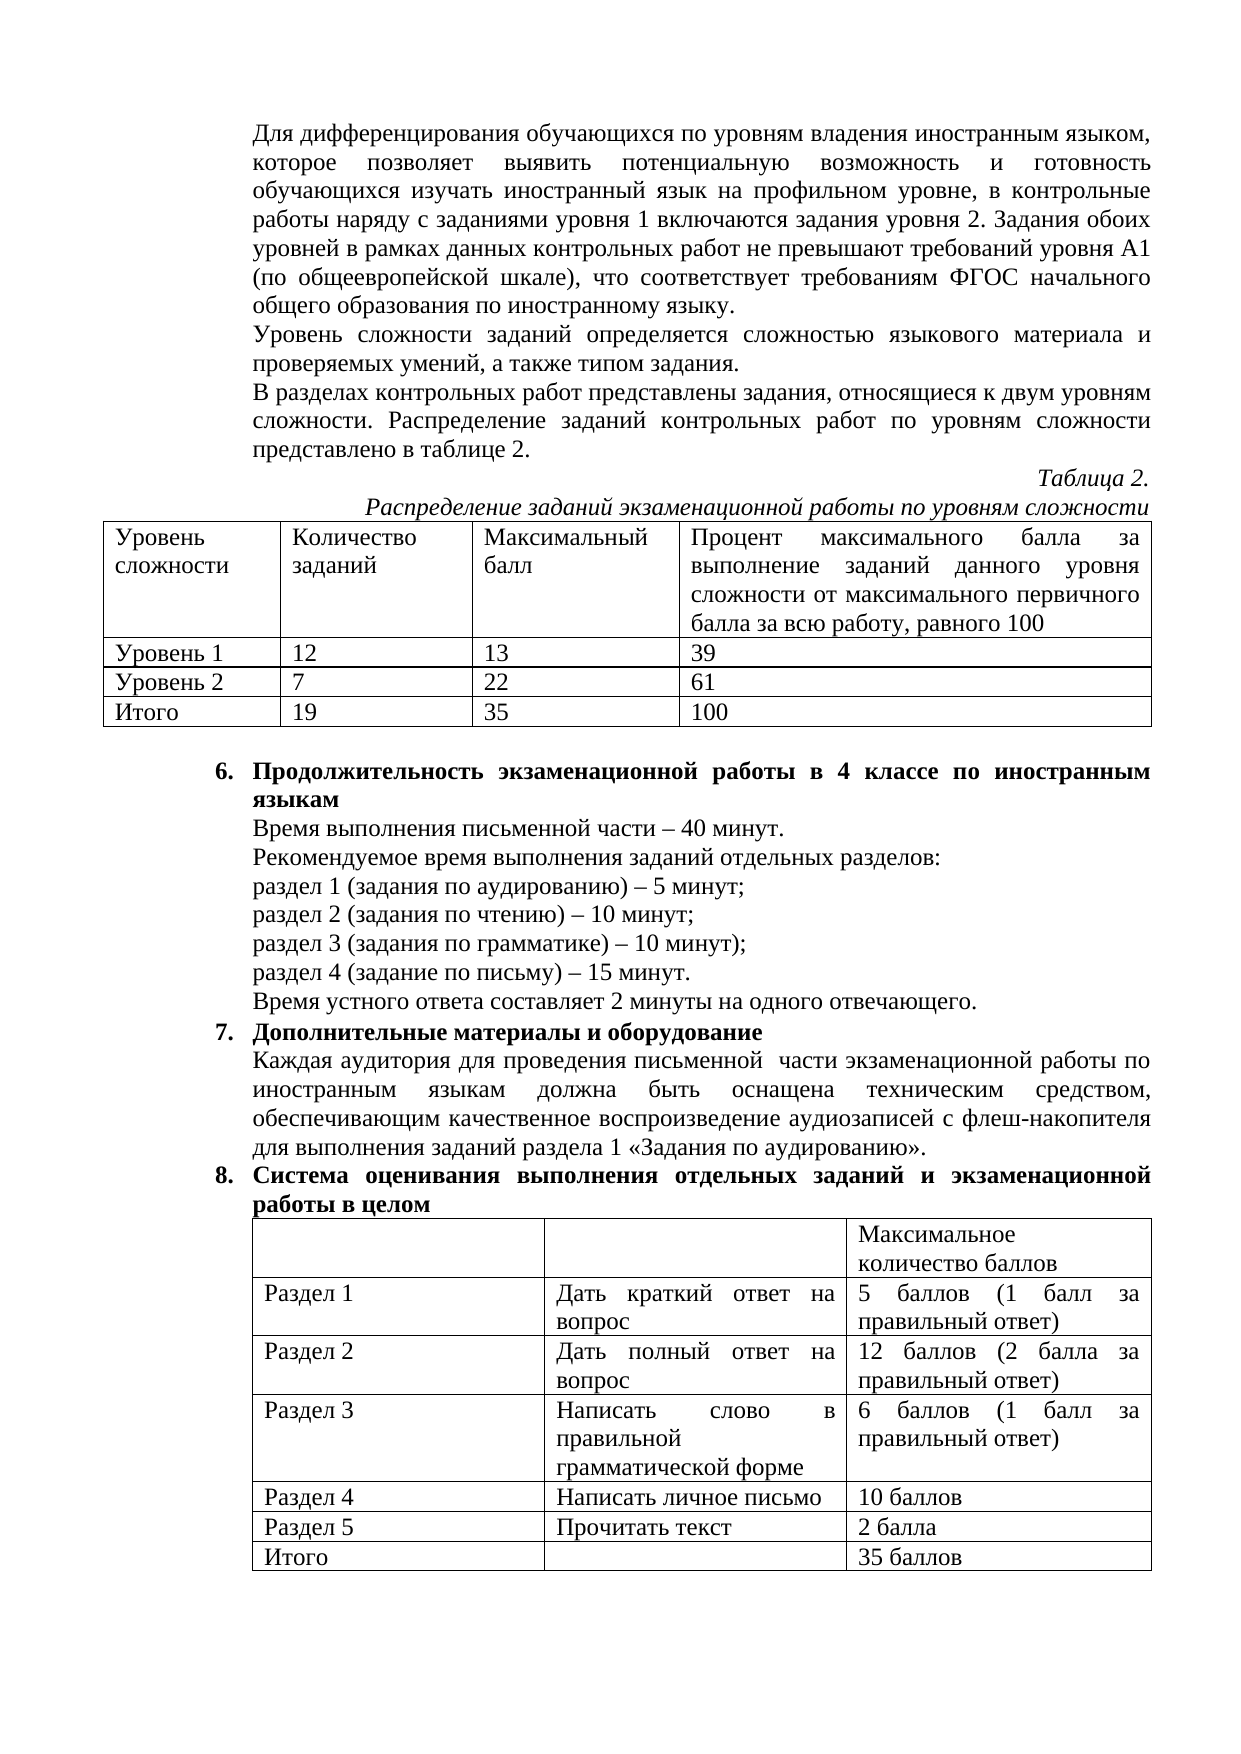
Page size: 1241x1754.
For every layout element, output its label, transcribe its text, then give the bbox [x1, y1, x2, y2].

list Рекомендуемое время выполнения заданий отдельных разделов: [252, 842, 1152, 871]
table_cell Уровень 2 [104, 668, 280, 696]
table_cell Раздел 2 [253, 1336, 544, 1394]
table_cell 12 [281, 638, 472, 666]
list раздел 2 (задания по чтению) – 10 минут; [252, 899, 1152, 928]
table_cell 100 [680, 697, 1151, 726]
list Система оценивания выполнения отдельных заданий и экзаменационной работы в целом [215, 1161, 1152, 1218]
table_cell Прочитать текст [545, 1512, 846, 1541]
table_header Процент максимального балла за выполнение заданий данного уровня сложности от максимального первичного балла за всю работу, равного 100 [680, 522, 1151, 637]
table_cell 6 баллов (1 балл за правильный ответ) [847, 1395, 1151, 1481]
table_cell Итого [104, 697, 280, 726]
table_cell 13 [473, 638, 679, 666]
table_cell Написать личное письмо [545, 1482, 846, 1511]
table_cell 19 [281, 697, 472, 726]
list Таблица 2. [252, 463, 1152, 492]
table_header Максимальное количество баллов [847, 1219, 1151, 1277]
list Дополнительные материалы и оборудование [215, 1017, 1152, 1046]
table_header [253, 1219, 544, 1277]
table_cell 61 [680, 668, 1151, 696]
table_cell 35 баллов [847, 1542, 1151, 1570]
table_cell 7 [281, 668, 472, 696]
table_cell 22 [473, 668, 679, 696]
table_cell 10 баллов [847, 1482, 1151, 1511]
table_header Количество заданий [281, 522, 472, 637]
table_cell Раздел 1 [253, 1278, 544, 1335]
list Для дифференцирования обучающихся по уровням владения иностранным языком, которое позволяет выявить потенциальную возможность и готовность обучающихся изучать иностранный язык на профильном уровне, в контрольные работы наряду с заданиями уровня 1 включаются задания уровня 2. Задания обоих уровней в рамках данных контрольных работ не превышают требований уровня А1 (по общеевропейской шкале), что соответствует требованиям ФГОС начального общего образования по иностранному языку. [252, 118, 1152, 319]
list Время выполнения письменной части – 40 минут. [252, 813, 1152, 842]
list Каждая аудитория для проведения письменной части экзаменационной работы по иностранным языкам должна быть оснащена техническим средством, обеспечивающим качественное воспроизведение аудиозаписей с флеш-накопителя для выполнения заданий раздела 1 «Задания по аудированию». [252, 1046, 1152, 1161]
list раздел 1 (задания по аудированию) – 5 минут; [252, 871, 1152, 899]
table_cell 2 балла [847, 1512, 1151, 1541]
table_header Уровень сложности [104, 522, 280, 637]
table_cell Написать слово в правильной грамматической форме [545, 1395, 846, 1481]
table_cell Раздел 3 [253, 1395, 544, 1481]
table_cell 12 баллов (2 балла за правильный ответ) [847, 1336, 1151, 1394]
list В разделах контрольных работ представлены задания, относящиеся к двум уровням сложности. Распределение заданий контрольных работ по уровням сложности представлено в таблице 2. [252, 377, 1152, 463]
table_cell 5 баллов (1 балл за правильный ответ) [847, 1278, 1151, 1335]
table_cell Дать полный ответ на вопрос [545, 1336, 846, 1394]
table_header Максимальный балл [473, 522, 679, 637]
table_cell Раздел 5 [253, 1512, 544, 1541]
table_cell Раздел 4 [253, 1482, 544, 1511]
list Продолжительность экзаменационной работы в 4 классе по иностранным языкам [215, 756, 1152, 813]
table_cell Уровень 1 [104, 638, 280, 666]
table_cell [545, 1542, 846, 1570]
table_cell Итого [253, 1542, 544, 1570]
list Уровень сложности заданий определяется сложностью языкового материала и проверяемых умений, а также типом задания. [252, 319, 1152, 377]
table_cell 35 [473, 697, 679, 726]
list раздел 3 (задания по грамматике) – 10 минут); [252, 928, 1152, 957]
table_cell Дать краткий ответ на вопрос [545, 1278, 846, 1335]
table_cell 39 [680, 638, 1151, 666]
table_header [545, 1219, 846, 1277]
list Распределение заданий экзаменационной работы по уровням сложности [252, 492, 1152, 521]
list раздел 4 (задание по письму) – 15 минут. [252, 957, 1152, 986]
list Время устного ответа составляет 2 минуты на одного отвечающего. [252, 986, 1152, 1014]
